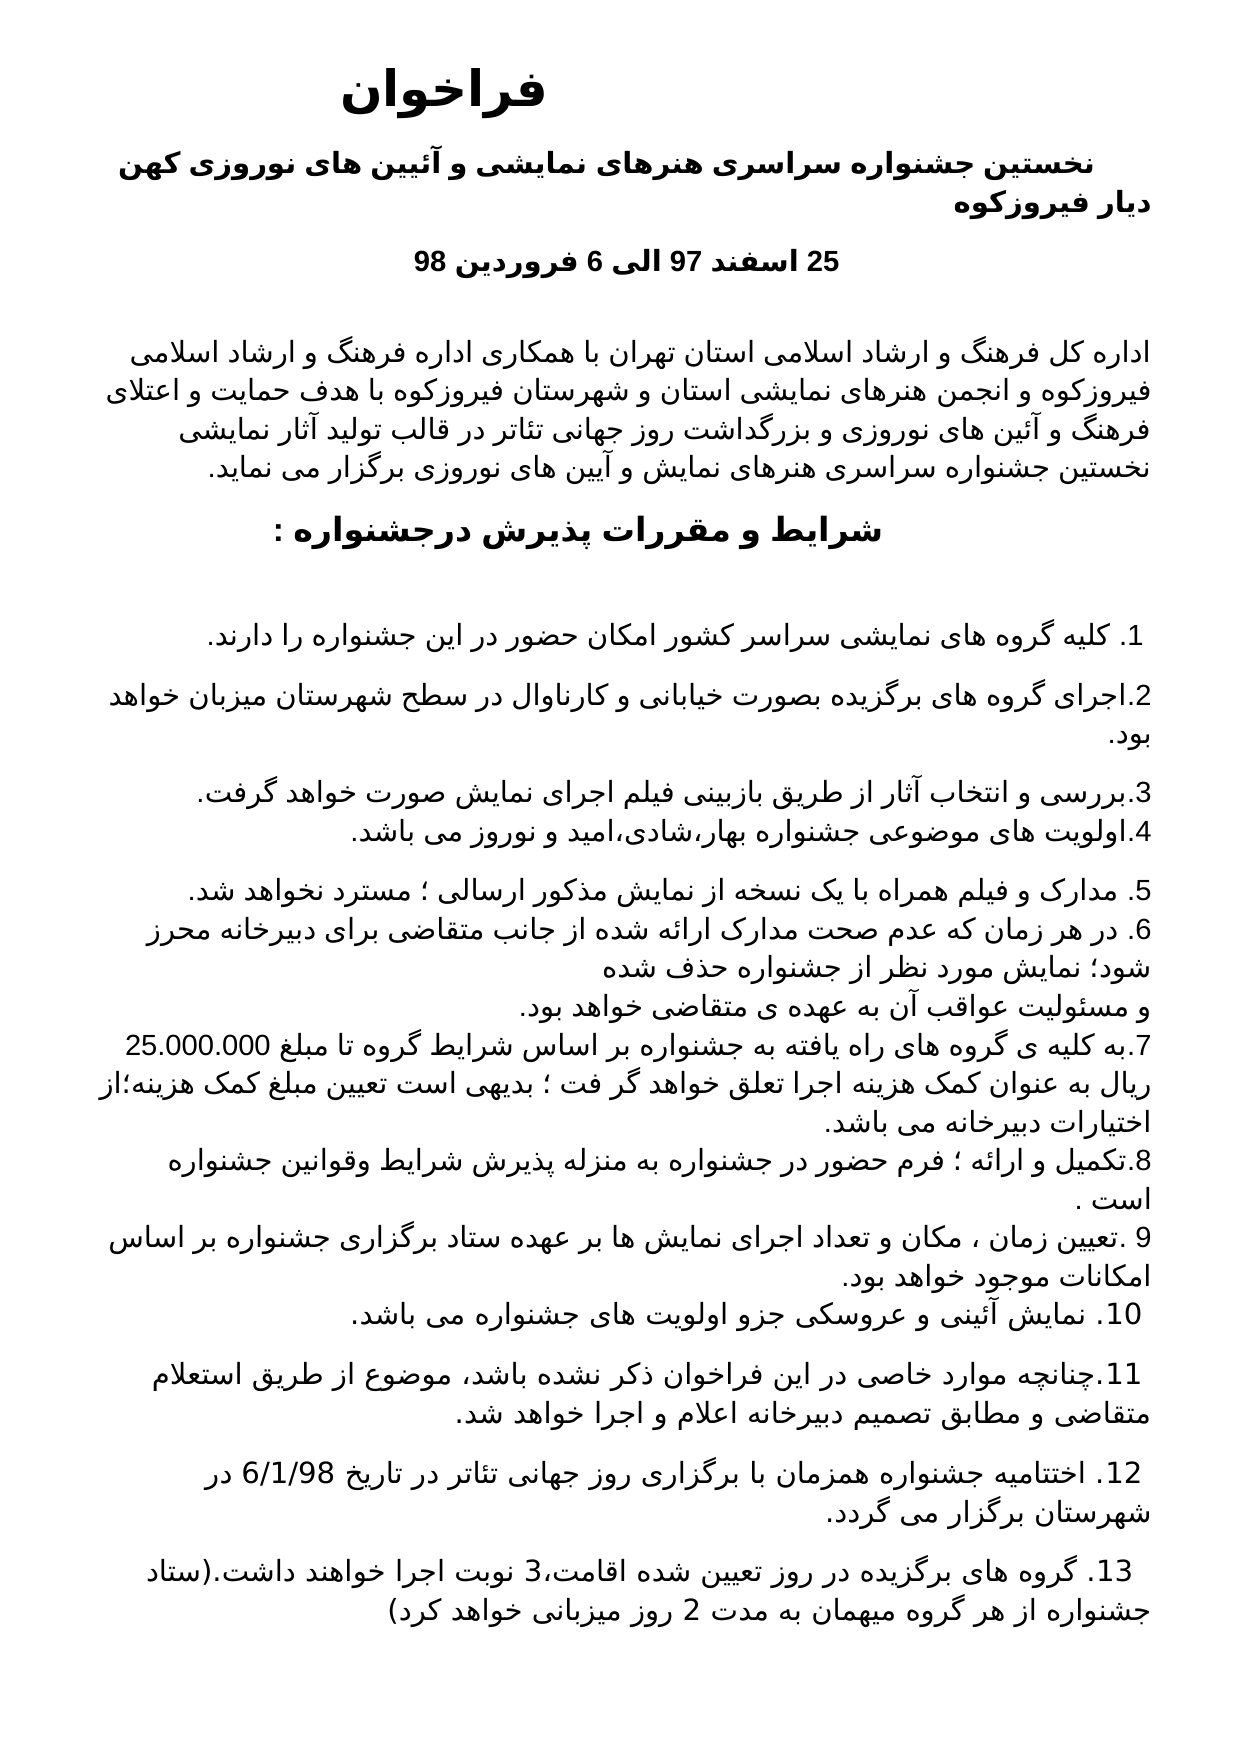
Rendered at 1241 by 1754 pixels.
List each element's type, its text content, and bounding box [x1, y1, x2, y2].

text 5. مدارک و فیلم همراه با یک نسخه از نمایش مذکور ارسالی ؛ مسترد نخواهد شد. 6. در هر زمان که عدم صحت مدارک ارائه شده از جانب متقاضی برای دبیرخانه محرز شود؛ نمایش مورد نظر از جشنواره حذف شده و مسئولیت عواقب آن به عهده ی متقاضی خواهد بود. 7.به کلیه ی گروه های راه یافته به جشنواره بر اساس شرایط گروه تا مبلغ 25.000.000 ریال به عنوان کمک هزینه اجرا تعلق خواهد گر فت ؛ بدیهی است تعیین مبلغ کمک هزینه؛از اختیارات دبیرخانه می باشد. 8.تکمیل و ارائه ؛ فرم حضور در جشنواره به منزله پذیرش شرایط وقوانین جشنواره است . 9 .تعیین زمان ، مکان و تعداد اجرای نمایش ها بر عهده ستاد برگزاری جشنواره بر اساس امکانات موجود خواهد بود. 10. نمایش آئینی و عروسکی جزو اولویت های جشنواره می باشد. [89, 873, 1152, 1331]
text 11.چنانچه موارد خاصی در این فراخوان ذکر نشده باشد، موضوع از طریق استعلام متقاضی و مطابق تصمیم دبیرخانه اعلام و اجرا خواهد شد. [89, 1357, 1152, 1430]
text 2.اجرای گروه های برگزیده بصورت خیابانی و کارناوال در سطح شهرستان میزبان خواهد بود. [89, 678, 1152, 750]
text اداره کل فرهنگ و ارشاد اسلامی استان تهران با همکاری اداره فرهنگ و ارشاد اسلامی فیروزکوه و انجمن هنرهای نمایشی استان و شهرستان فیروزکوه با هدف حمایت و اعتلای فرهنگ و آئین های نوروزی و بزرگداشت روز جهانی تئاتر در قالب تولید آثار نمایشی نخستین جشنواره سراسری هنرهای نمایش و آیین های نوروزی برگزار می نماید. [89, 335, 1152, 484]
text 12. اختتامیه جشنواره همزمان با برگزاری روز جهانی تئاتر در تاریخ 6/1/98 در شهرستان برگزار می گردد. [89, 1456, 1152, 1529]
text نخستین جشنواره سراسری هنرهای نمایشی و آئیین های نوروزی کهن دیار فیروزکوه [89, 146, 1152, 218]
text 13. گروه های برگزیده در روز تعیین شده اقامت،3 نوبت اجرا خواهند داشت.(ستاد جشنواره از هر گروه میهمان به مدت 2 روز میزبانی خواهد کرد) [89, 1555, 1152, 1628]
text 1. کلیه گروه های نمایشی سراسر کشور امکان حضور در این جشنواره را دارند. [89, 575, 1152, 652]
text شرایط و مقررات پذیرش درجشنواره : [89, 510, 1152, 548]
text 3.بررسی و انتخاب آثار از طریق بازبینی فیلم اجرای نمایش صورت خواهد گرفت. 4.اولویت های موضوعی جشنواره بهار،شادی،امید و نوروز می باشد. [89, 776, 1152, 848]
text فراخوان [89, 59, 1152, 117]
text 25 اسفند 97 الی 6 فروردین 98 [89, 244, 1152, 310]
